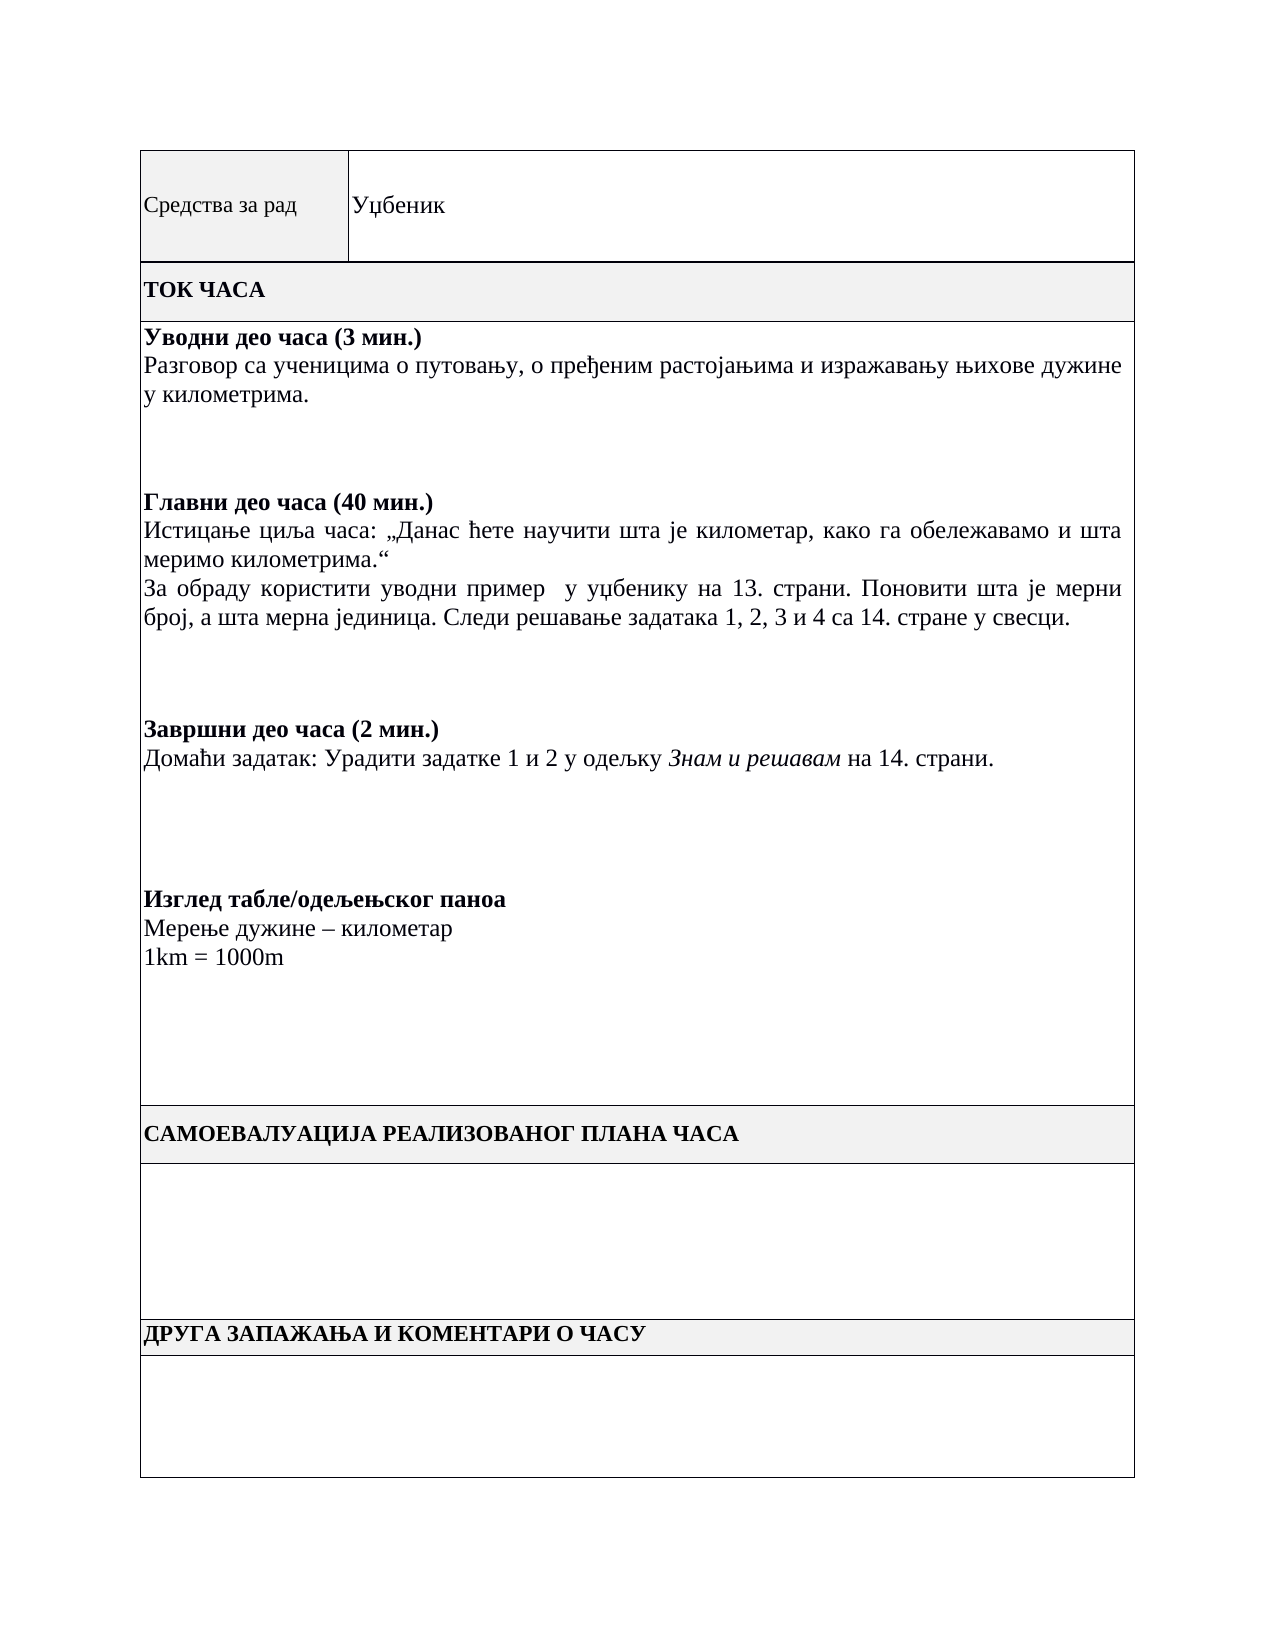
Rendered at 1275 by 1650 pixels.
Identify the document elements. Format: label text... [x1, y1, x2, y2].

table_cell Средства за рад [141, 151, 348, 261]
table_cell [141, 1356, 1134, 1477]
table_cell [141, 1164, 1134, 1318]
table_cell ДРУГА ЗАПАЖАЊА И КОМЕНТАРИ О ЧАСУ [141, 1320, 1134, 1355]
table_cell Уџбеник [349, 151, 1134, 261]
table_cell САМОЕВАЛУАЦИЈА РЕАЛИЗОВАНОГ ПЛАНА ЧАСА [141, 1106, 1134, 1163]
table_cell ТОК ЧАСА [141, 263, 1134, 321]
table_cell Уводни део часа (3 мин.) Разговор са ученицима о путовању, о пређеним растојањима и изражавању њихове дужине у километрима. Главни део часа (40 мин.) Истицање циља часа: „Данас ћете научити шта је километар, како га обележавамо и шта меримо километрима.“ За обраду користити уводни пример у уџбенику на 13. страни. Поновити шта је мерни број, а шта мерна јединица. Следи решавање задатака 1, 2, 3 и 4 са 14. стране у свесци. Завршни део часа (2 мин.) Домаћи задатак: Урадити задатке 1 и 2 у одељку Знам и решавам на 14. страни. Изглед табле/одељењског паноа Мерење дужине – километар 1km = 1000m [141, 322, 1134, 1105]
